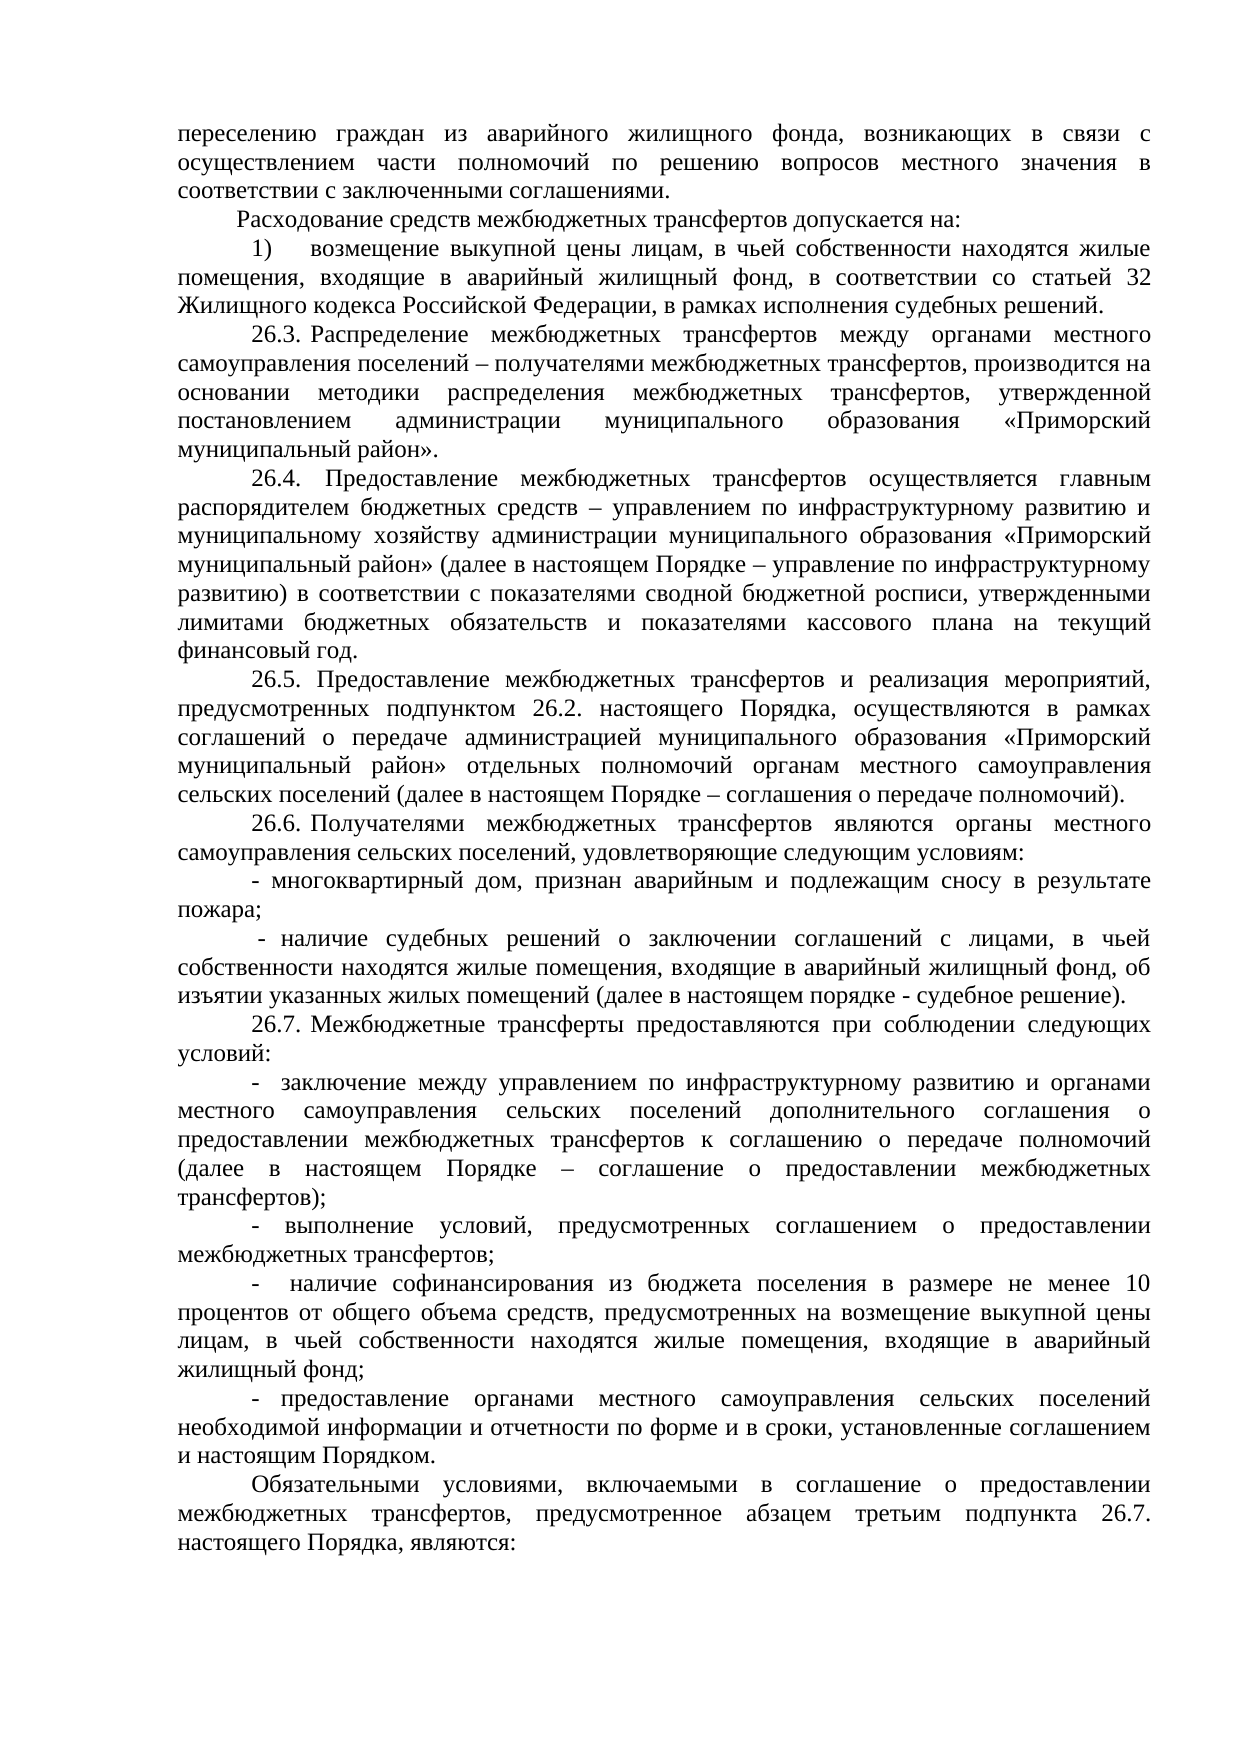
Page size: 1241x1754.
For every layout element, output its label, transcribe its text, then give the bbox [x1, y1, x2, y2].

text 26.3. Распределение межбюджетных трансфертов между органами местного самоуправления поселений – получателями межбюджетных трансфертов, производится на основании методики распределения межбюджетных трансфертов, утвержденной постановлением администрации муниципального образования «Приморский муниципальный район». [177, 319, 1152, 463]
text - заключение между управлением по инфраструктурному развитию и органами местного самоуправления сельских поселений дополнительного соглашения о предоставлении межбюджетных трансфертов к соглашению о передаче полномочий (далее в настоящем Порядке – соглашение о предоставлении межбюджетных трансфертов); [177, 1067, 1152, 1211]
text Расходование средств межбюджетных трансфертов допускается на: [177, 204, 1152, 233]
text - наличие софинансирования из бюджета поселения в размере не менее 10 процентов от общего объема средств, предусмотренных на возмещение выкупной цены лицам, в чьей собственности находятся жилые помещения, входящие в аварийный жилищный фонд; [177, 1268, 1152, 1383]
list возмещение выкупной цены лицам, в чьей собственности находятся жилые помещения, входящие в аварийный жилищный фонд, в соответствии со статьей 32 Жилищного кодекса Российской Федерации, в рамках исполнения судебных решений. [177, 233, 1152, 319]
text - предоставление органами местного самоуправления сельских поселений необходимой информации и отчетности по форме и в сроки, установленные соглашением и настоящим Порядком. [177, 1383, 1152, 1469]
text 26.6. Получателями межбюджетных трансфертов являются органы местного самоуправления сельских поселений, удовлетворяющие следующим условиям: [177, 808, 1152, 866]
text - многоквартирный дом, признан аварийным и подлежащим сносу в результате пожара; [177, 866, 1152, 923]
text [177, 118, 1152, 204]
text 26.4. Предоставление межбюджетных трансфертов осуществляется главным распорядителем бюджетных средств – управлением по инфраструктурному развитию и муниципальному хозяйству администрации муниципального образования «Приморский муниципальный район» (далее в настоящем Порядке – управление по инфраструктурному развитию) в соответствии с показателями сводной бюджетной росписи, утвержденными лимитами бюджетных обязательств и показателями кассового плана на текущий финансовый год. [177, 463, 1152, 664]
text - наличие судебных решений о заключении соглашений с лицами, в чьей собственности находятся жилые помещения, входящие в аварийный жилищный фонд, об изъятии указанных жилых помещений (далее в настоящем порядке - судебное решение). [177, 923, 1152, 1009]
text 26.7. Межбюджетные трансферты предоставляются при соблюдении следующих условий: [177, 1009, 1152, 1067]
text - выполнение условий, предусмотренных соглашением о предоставлении межбюджетных трансфертов; [177, 1211, 1152, 1268]
text Обязательными условиями, включаемыми в соглашение о предоставлении межбюджетных трансфертов, предусмотренное абзацем третьим подпункта 26.7. настоящего Порядка, являются: [177, 1469, 1152, 1556]
text 26.5. Предоставление межбюджетных трансфертов и реализация мероприятий, предусмотренных подпунктом 26.2. настоящего Порядка, осуществляются в рамках соглашений о передаче администрацией муниципального образования «Приморский муниципальный район» отдельных полномочий органам местного самоуправления сельских поселений (далее в настоящем Порядке – соглашения о передаче полномочий). [177, 664, 1152, 808]
